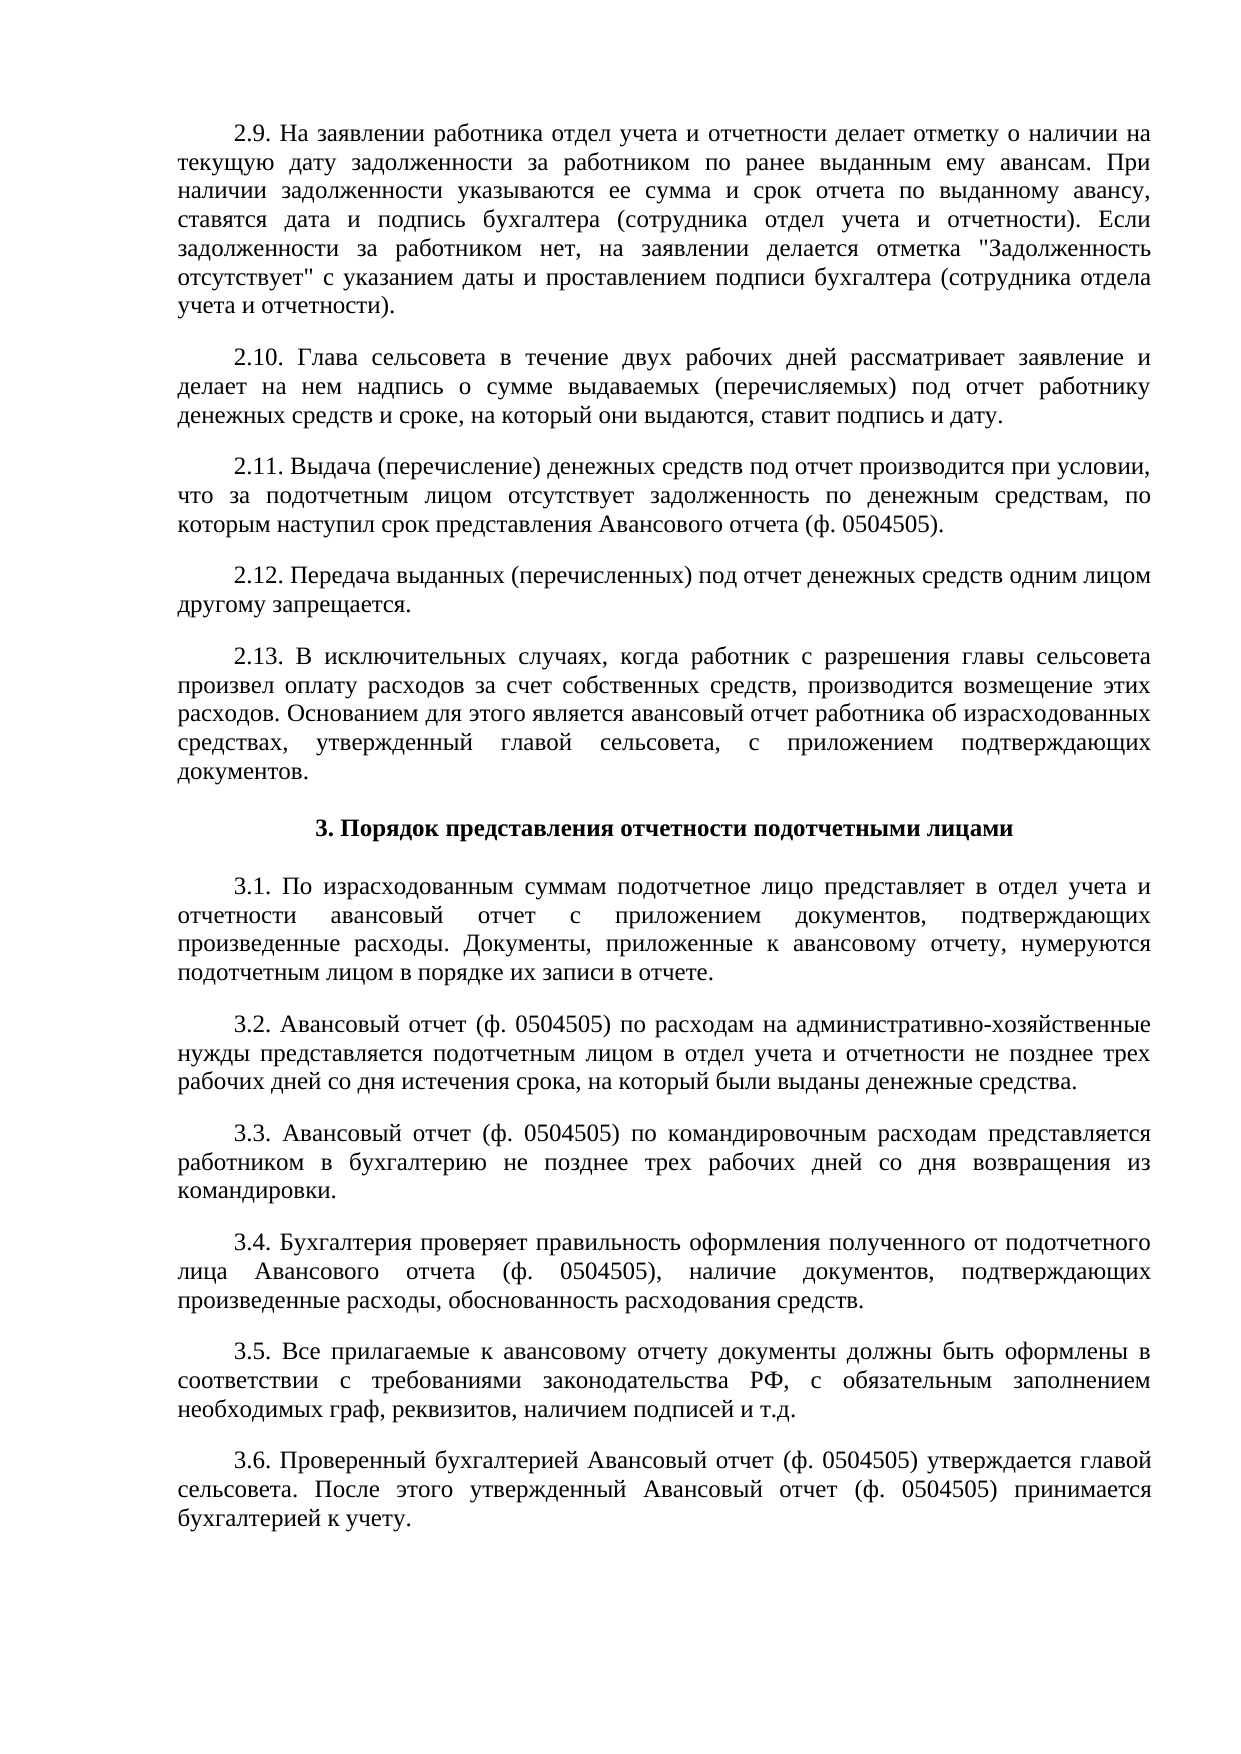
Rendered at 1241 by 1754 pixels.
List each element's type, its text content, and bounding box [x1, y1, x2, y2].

text 3.3. Авансовый отчет (ф. 0504505) по командировочным расходам представляется работником в бухгалтерию не позднее трех рабочих дней со дня возвращения из командировки. [177, 1118, 1152, 1204]
text 2.10. Глава сельсовета в течение двух рабочих дней рассматривает заявление и делает на нем надпись о сумме выдаваемых (перечисляемых) под отчет работнику денежных средств и сроке, на который они выдаются, ставит подпись и дату. [177, 342, 1152, 428]
text 3. Порядок представления отчетности подотчетными лицами [177, 813, 1152, 842]
text 3.5. Все прилагаемые к авансовому отчету документы должны быть оформлены в соответствии с требованиями законодательства РФ, с обязательным заполнением необходимых граф, реквизитов, наличием подписей и т.д. [177, 1336, 1152, 1423]
text 3.2. Авансовый отчет (ф. 0504505) по расходам на административно-хозяйственные нужды представляется подотчетным лицом в отдел учета и отчетности не позднее трех рабочих дней со дня истечения срока, на который были выданы денежные средства. [177, 1009, 1152, 1095]
text 3.1. По израсходованным суммам подотчетное лицо представляет в отдел учета и отчетности авансовый отчет с приложением документов, подтверждающих произведенные расходы. Документы, приложенные к авансовому отчету, нумеруются подотчетным лицом в порядке их записи в отчете. [177, 871, 1152, 986]
text 2.13. В исключительных случаях, когда работник с разрешения главы сельсовета произвел оплату расходов за счет собственных средств, производится возмещение этих расходов. Основанием для этого является авансовый отчет работника об израсходованных средствах, утвержденный главой сельсовета, с приложением подтверждающих документов. [177, 641, 1152, 785]
text 3.4. Бухгалтерия проверяет правильность оформления полученного от подотчетного лица Авансового отчета (ф. 0504505), наличие документов, подтверждающих произведенные расходы, обоснованность расходования средств. [177, 1227, 1152, 1313]
text 3.6. Проверенный бухгалтерией Авансовый отчет (ф. 0504505) утверждается главой сельсовета. После этого утвержденный Авансовый отчет (ф. 0504505) принимается бухгалтерией к учету. [177, 1446, 1152, 1532]
text 2.9. На заявлении работника отдел учета и отчетности делает отметку о наличии на текущую дату задолженности за работником по ранее выданным ему авансам. При наличии задолженности указываются ее сумма и срок отчета по выданному авансу, ставятся дата и подпись бухгалтера (сотрудника отдел учета и отчетности). Если задолженности за работником нет, на заявлении делается отметка "Задолженность отсутствует" с указанием даты и проставлением подписи бухгалтера (сотрудника отдела учета и отчетности). [177, 118, 1152, 319]
text 2.11. Выдача (перечисление) денежных средств под отчет производится при условии, что за подотчетным лицом отсутствует задолженность по денежным средствам, по которым наступил срок представления Авансового отчета (ф. 0504505). [177, 451, 1152, 538]
text 2.12. Передача выданных (перечисленных) под отчет денежных средств одним лицом другому запрещается. [177, 561, 1152, 618]
